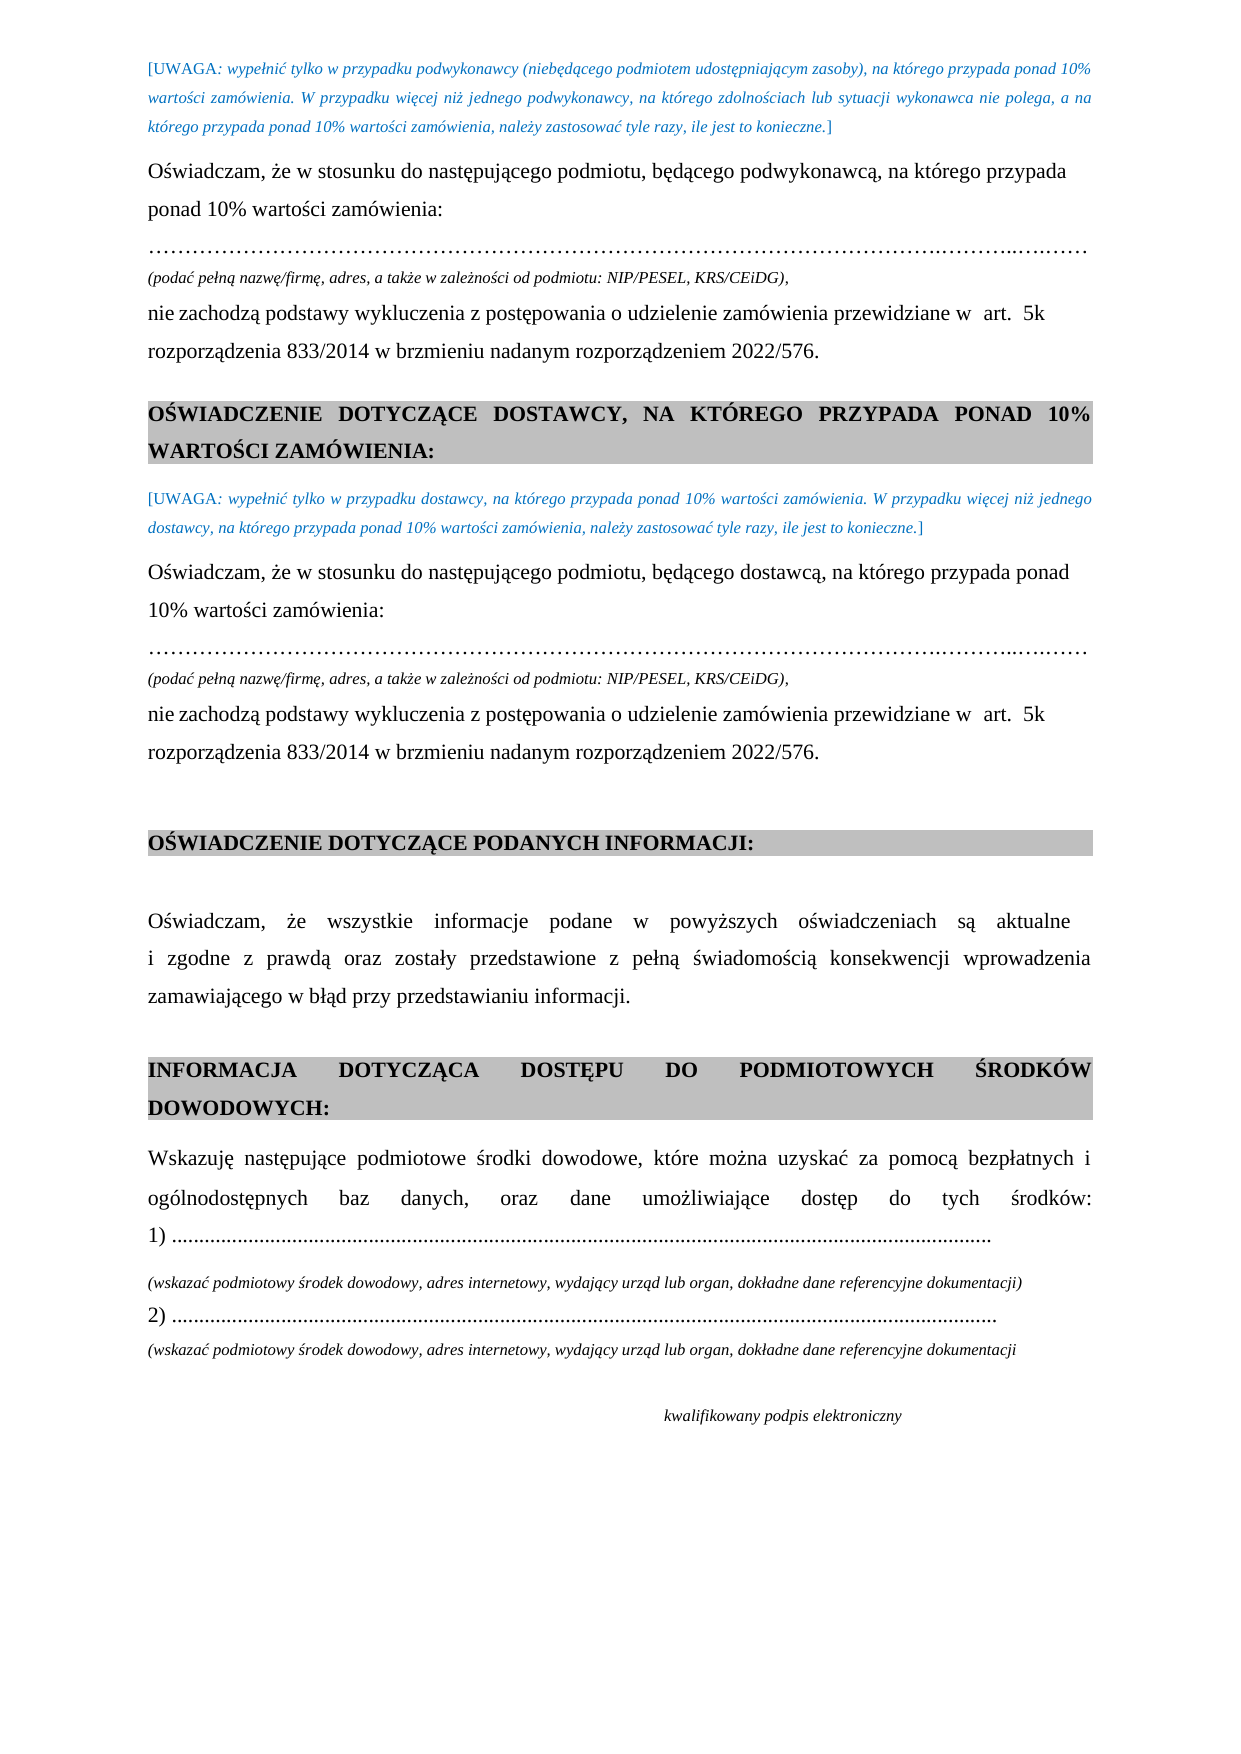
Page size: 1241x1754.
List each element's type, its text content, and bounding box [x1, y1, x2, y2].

text [UWAGA: wypełnić tylko w przypadku podwykonawcy (niebędącego podmiotem udostępniającym zasoby), na którego przypada ponad 10% wartości zamówienia. W przypadku więcej niż jednego podwykonawcy, na którego zdolnościach lub sytuacji wykonawca nie polega, a na którego przypada ponad 10% wartości zamówienia, należy zastosować tyle razy, ile jest to konieczne.] [148, 59, 1093, 136]
text Oświadczam, że w stosunku do następującego podmiotu, będącego dostawcą, na którego przypada ponad 10% wartości zamówienia: ……………………………………………………………………………………………….………..….…… (podać pełną nazwę/firmę, adres, a także w zależności od podmiotu: NIP/PESEL, KRS/CEiDG), nie zachodzą podstawy wykluczenia z postępowania o udzielenie zamówienia przewidziane w art. 5k rozporządzenia 833/2014 w brzmieniu nadanym rozporządzeniem 2022/576. [148, 559, 1093, 764]
text kwalifikowany podpis elektroniczny [148, 1406, 1093, 1425]
text INFORMACJA DOTYCZĄCA DOSTĘPU DO PODMIOTOWYCH ŚRODKÓW DOWODOWYCH: [148, 1057, 1093, 1120]
text Oświadczam, że wszystkie informacje podane w powyższych oświadczeniach są aktualne i zgodne z prawdą oraz zostały przedstawione z pełną świadomością konsekwencji wprowadzenia zamawiającego w błąd przy przedstawianiu informacji. [148, 908, 1093, 1008]
text (wskazać podmiotowy środek dowodowy, adres internetowy, wydający urząd lub organ, dokładne dane referencyjne dokumentacji) [148, 1273, 1093, 1292]
text [UWAGA: wypełnić tylko w przypadku dostawcy, na którego przypada ponad 10% wartości zamówienia. W przypadku więcej niż jednego dostawcy, na którego przypada ponad 10% wartości zamówienia, należy zastosować tyle razy, ile jest to konieczne.] [148, 489, 1093, 537]
text 2) ....................................................................................................................................................... [148, 1302, 1093, 1327]
text OŚWIADCZENIE DOTYCZĄCE DOSTAWCY, NA KTÓREGO PRZYPADA PONAD 10% WARTOŚCI ZAMÓWIENIA: [148, 401, 1093, 464]
text Oświadczam, że w stosunku do następującego podmiotu, będącego podwykonawcą, na którego przypada ponad 10% wartości zamówienia: ……………………………………………………………………………………………….………..….…… (podać pełną nazwę/firmę, adres, a także w zależności od podmiotu: NIP/PESEL, KRS/CEiDG), nie zachodzą podstawy wykluczenia z postępowania o udzielenie zamówienia przewidziane w art. 5k rozporządzenia 833/2014 w brzmieniu nadanym rozporządzeniem 2022/576. [148, 158, 1093, 363]
text OŚWIADCZENIE DOTYCZĄCE PODANYCH INFORMACJI: [148, 830, 1093, 856]
text Wskazuję następujące podmiotowe środki dowodowe, które można uzyskać za pomocą bezpłatnych i ogólnodostępnych baz danych, oraz dane umożliwiające dostęp do tych środków: 1) ...................................................................................................................................................... [148, 1145, 1093, 1248]
text (wskazać podmiotowy środek dowodowy, adres internetowy, wydający urząd lub organ, dokładne dane referencyjne dokumentacji [148, 1339, 1093, 1358]
